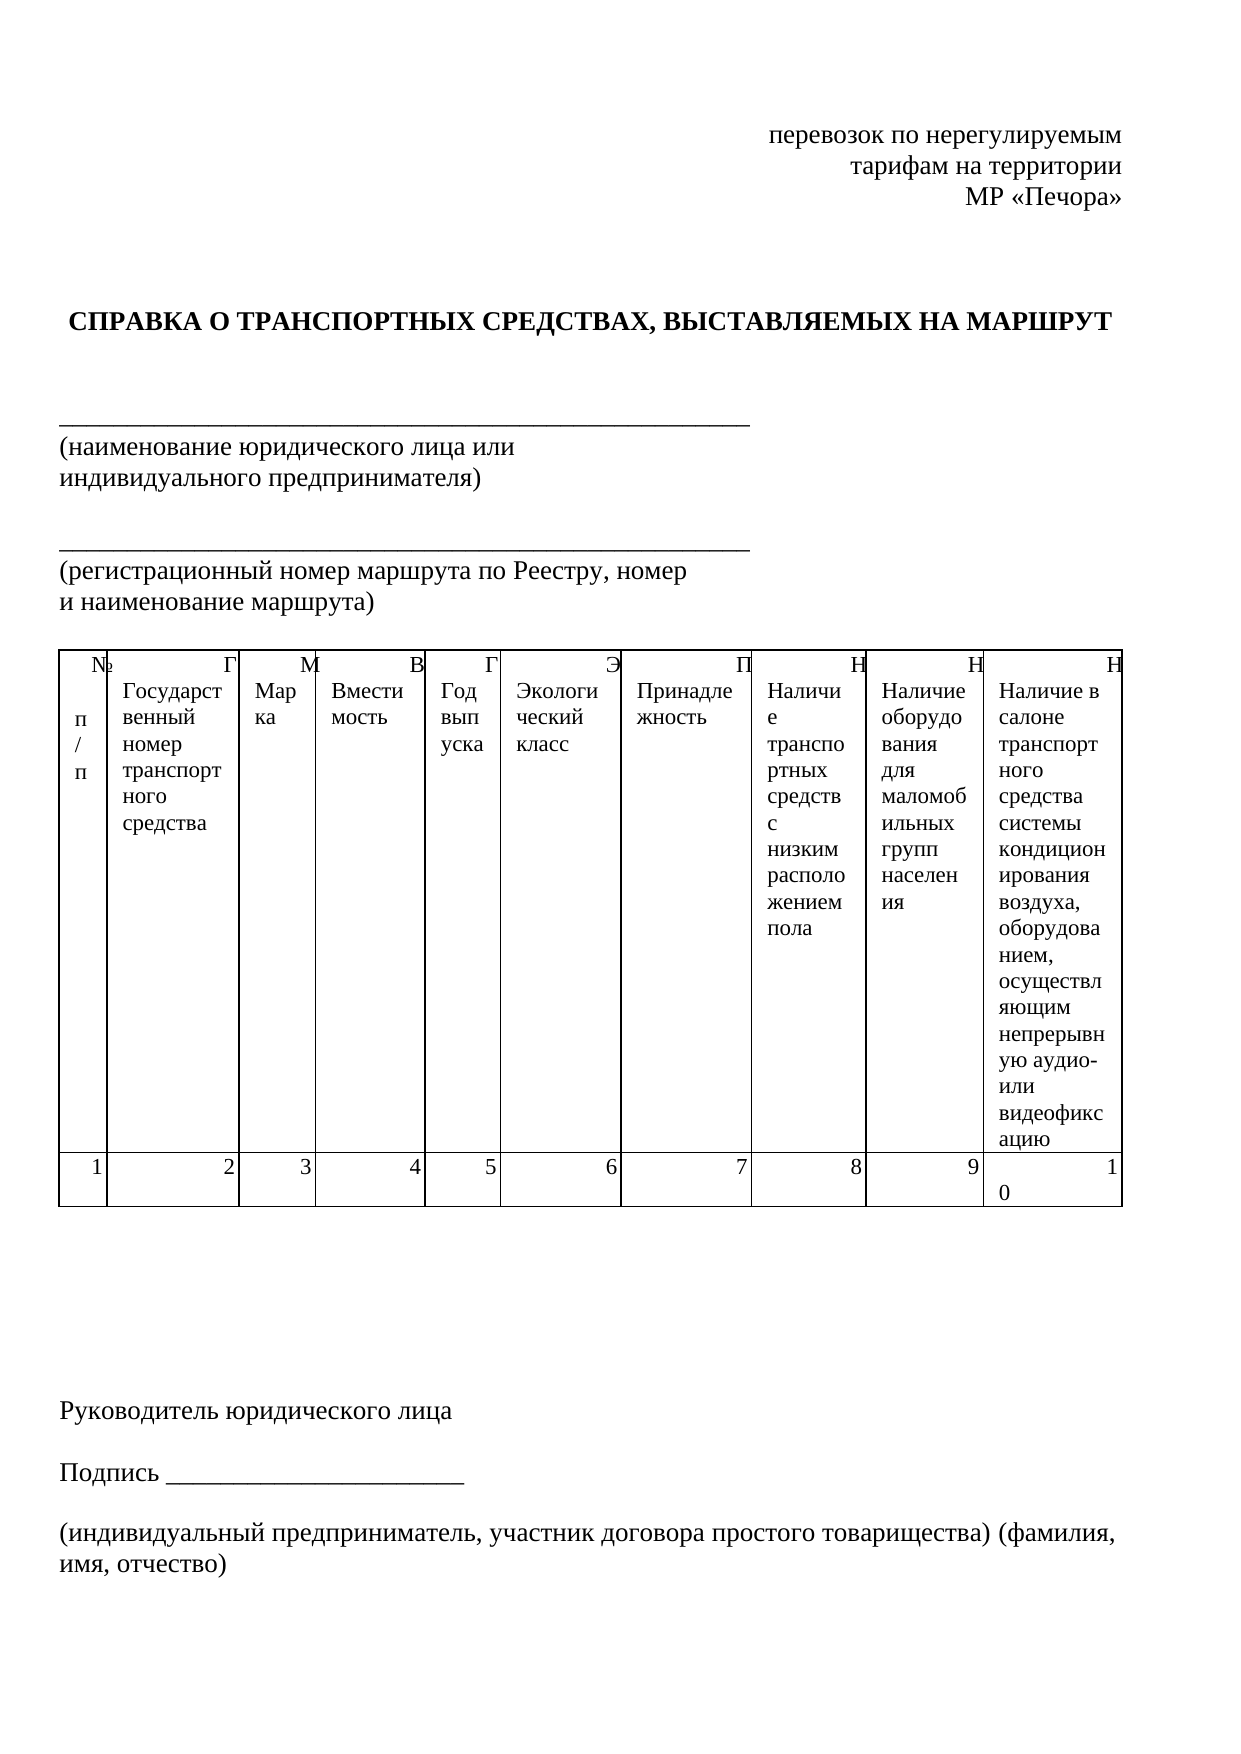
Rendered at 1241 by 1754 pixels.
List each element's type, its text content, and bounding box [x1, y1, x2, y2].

table_cell ППринадлежность [622, 651, 751, 1151]
table_cell 5 [426, 1153, 500, 1206]
table_cell 8 [752, 1153, 865, 1206]
table_cell ННаличие в салоне транспортного средства системы кондиционирования воздуха, оборудованием, осуществляющим непрерывную аудио- или видеофиксацию [984, 651, 1121, 1151]
table_cell 10 [984, 1153, 1121, 1206]
table_cell 9 [867, 1153, 983, 1206]
table_cell ЭЭкологический класс [501, 651, 620, 1151]
text СПРАВКА О ТРАНСПОРТНЫХ СРЕДСТВАХ, ВЫСТАВЛЯЕМЫХ НА МАРШРУТ [59, 274, 1122, 336]
table_cell 2 [108, 1153, 238, 1206]
table_cell 6 [501, 1153, 620, 1206]
text ___________________________________________________ (наименование юридического лица или индивидуального предпринимателя) ___________________________________________________ (регистрационный номер маршрута по Реестру, номер и наименование маршрута) [59, 398, 1122, 616]
table_cell ГГосударственный номер транспортного средства [108, 651, 238, 1151]
table_cell ММарка [240, 651, 315, 1151]
table_cell ННаличие оборудования для маломобильных групп населения [867, 651, 983, 1151]
table_cell 3 [240, 1153, 315, 1206]
text Подпись ______________________ [59, 1456, 1122, 1516]
table_cell 1 [60, 1153, 106, 1206]
table_cell ГГод выпуска [426, 651, 500, 1151]
table_cell № п/п [60, 651, 106, 1151]
text Руководитель юридического лица [59, 1363, 1122, 1425]
table_cell 7 [622, 1153, 751, 1206]
table_cell ВВместимость [316, 651, 424, 1151]
table_cell 4 [316, 1153, 424, 1206]
text (индивидуальный предприниматель, участник договора простого товарищества) (фамилия, имя, отчество) [59, 1516, 1122, 1578]
table_cell ННаличие транспортных средств с низким расположением пола [752, 651, 865, 1151]
